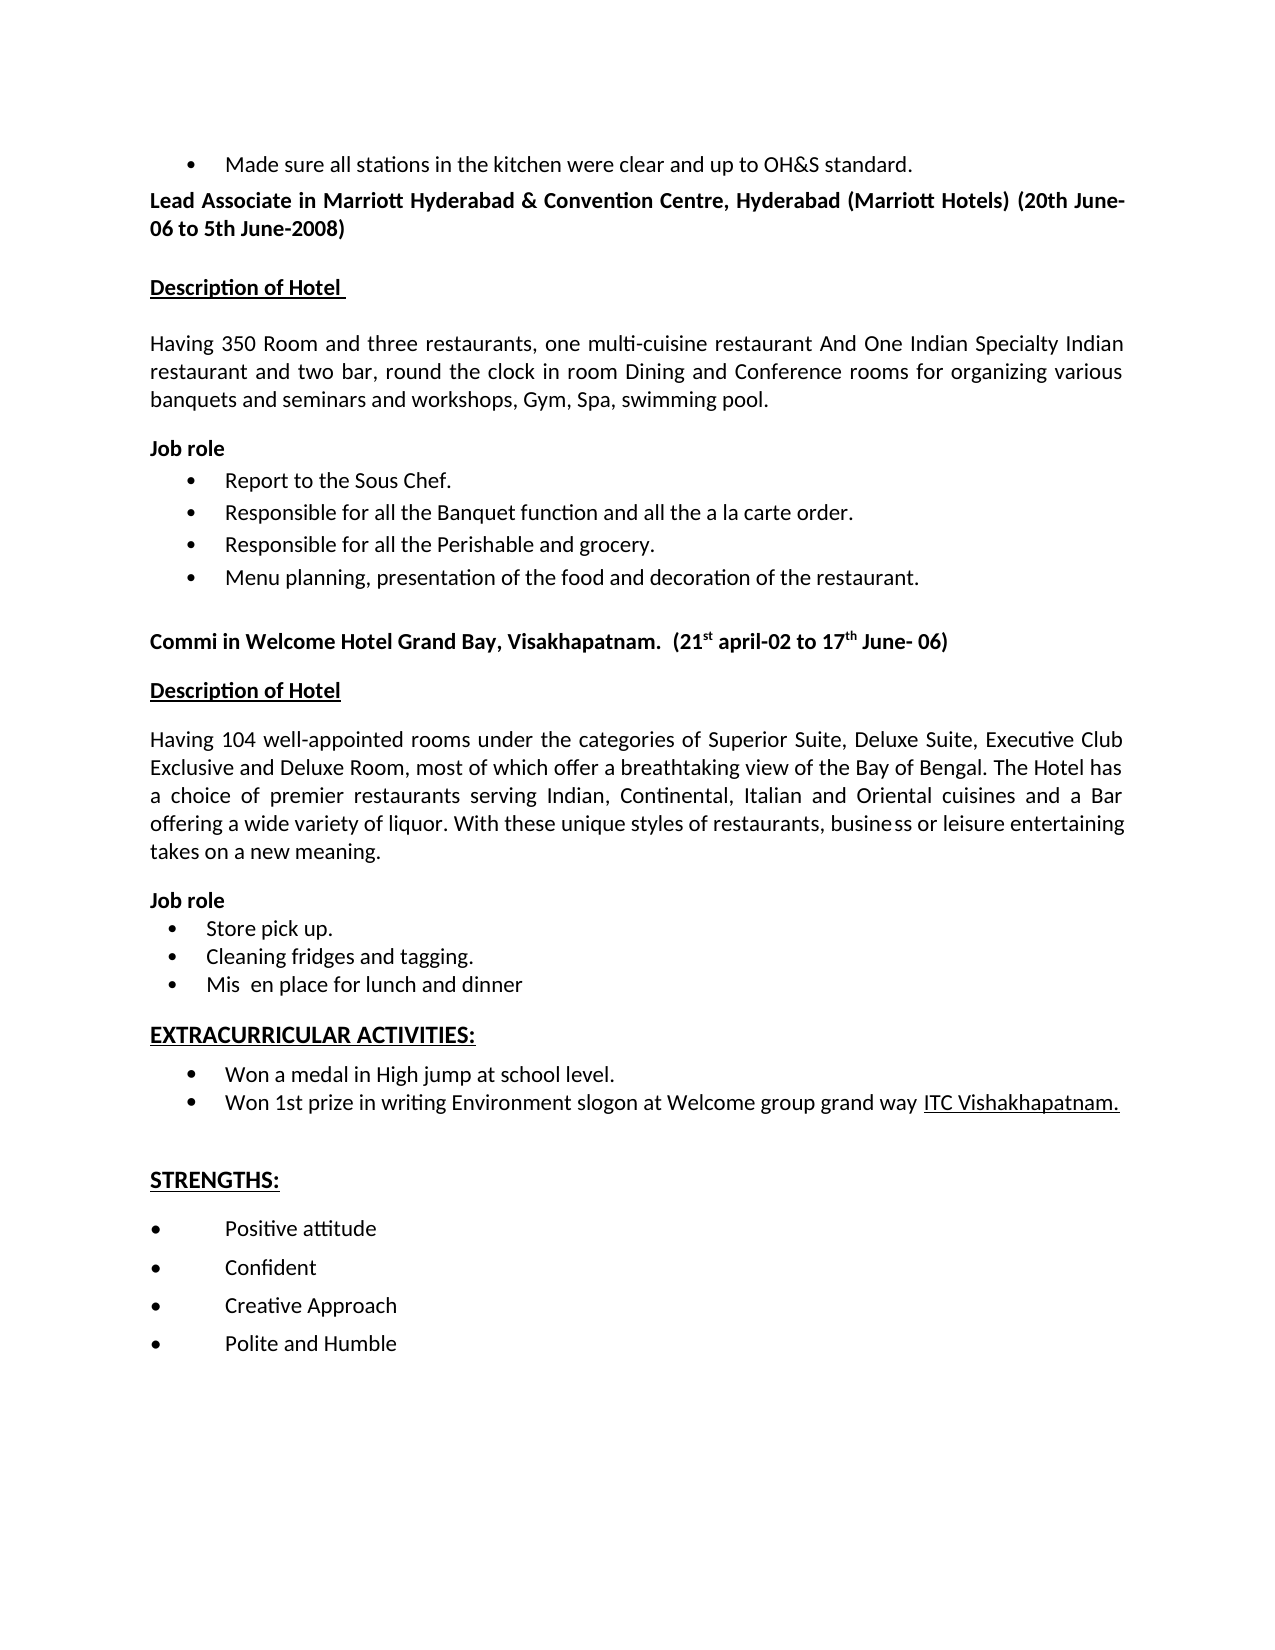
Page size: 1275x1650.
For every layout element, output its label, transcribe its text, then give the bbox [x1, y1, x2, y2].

list Report to the Sous Chef. [187, 466, 1125, 494]
text Having 350 Room and three restaurants, one multi-cuisine restaurant And One Indian Specialty Indian restaurant and two bar, round the clock in room Dining and Conference rooms for organizing various banquets and seminars and workshops, Gym, Spa, swimming pool. [150, 329, 1125, 413]
text Job role [150, 434, 1125, 462]
list Won a medal in High jump at school level. [187, 1060, 1125, 1088]
list Confident [150, 1253, 1125, 1281]
list Creative Approach [150, 1291, 1125, 1319]
list Polite and Humble [150, 1329, 1125, 1357]
text Job role [150, 886, 1125, 914]
text Description of Hotel [150, 242, 1125, 301]
text Commi in Welcome Hotel Grand Bay, Visakhapatnam. (21st april-02 to 17th June- 06) [150, 627, 1125, 655]
list Won 1st prize in writing Environment slogon at Welcome group grand way ITC Vishakhapatnam. [187, 1088, 1125, 1116]
list Responsible for all the Perishable and grocery. [187, 531, 1125, 559]
list Responsible for all the Banquet function and all the a la carte order. [187, 498, 1125, 526]
list Positive attitude [150, 1214, 1125, 1242]
text STRENGTHS: [150, 1164, 1125, 1195]
text Description of Hotel [150, 676, 1125, 704]
list Menu planning, presentation of the food and decoration of the restaurant. [187, 563, 1125, 591]
text EXTRACURRICULAR ACTIVITIES: [150, 1019, 1125, 1049]
text Lead Associate in Marriott Hyderabad & Convention Centre, Hyderabad (Marriott Hotels) (20th June-06 to 5th June-2008) [150, 186, 1125, 242]
list Store pick up. [169, 914, 1125, 942]
list Mis en place for lunch and dinner [169, 970, 1125, 998]
text Having 104 well-appointed rooms under the categories of Superior Suite, Deluxe Suite, Executive Club Exclusive and Deluxe Room, most of which offer a breathtaking view of the Bay of Bengal. The Hotel has a choice of premier restaurants serving Indian, Continental, Italian and Oriental cuisines and a Bar offering a wide variety of liquor. With these unique styles of restaurants, business or leisure entertaining takes on a new meaning. [150, 725, 1125, 865]
list Cleaning fridges and tagging. [169, 942, 1125, 970]
list Made sure all stations in the kitchen were clear and up to OH&S standard. [187, 150, 1125, 178]
